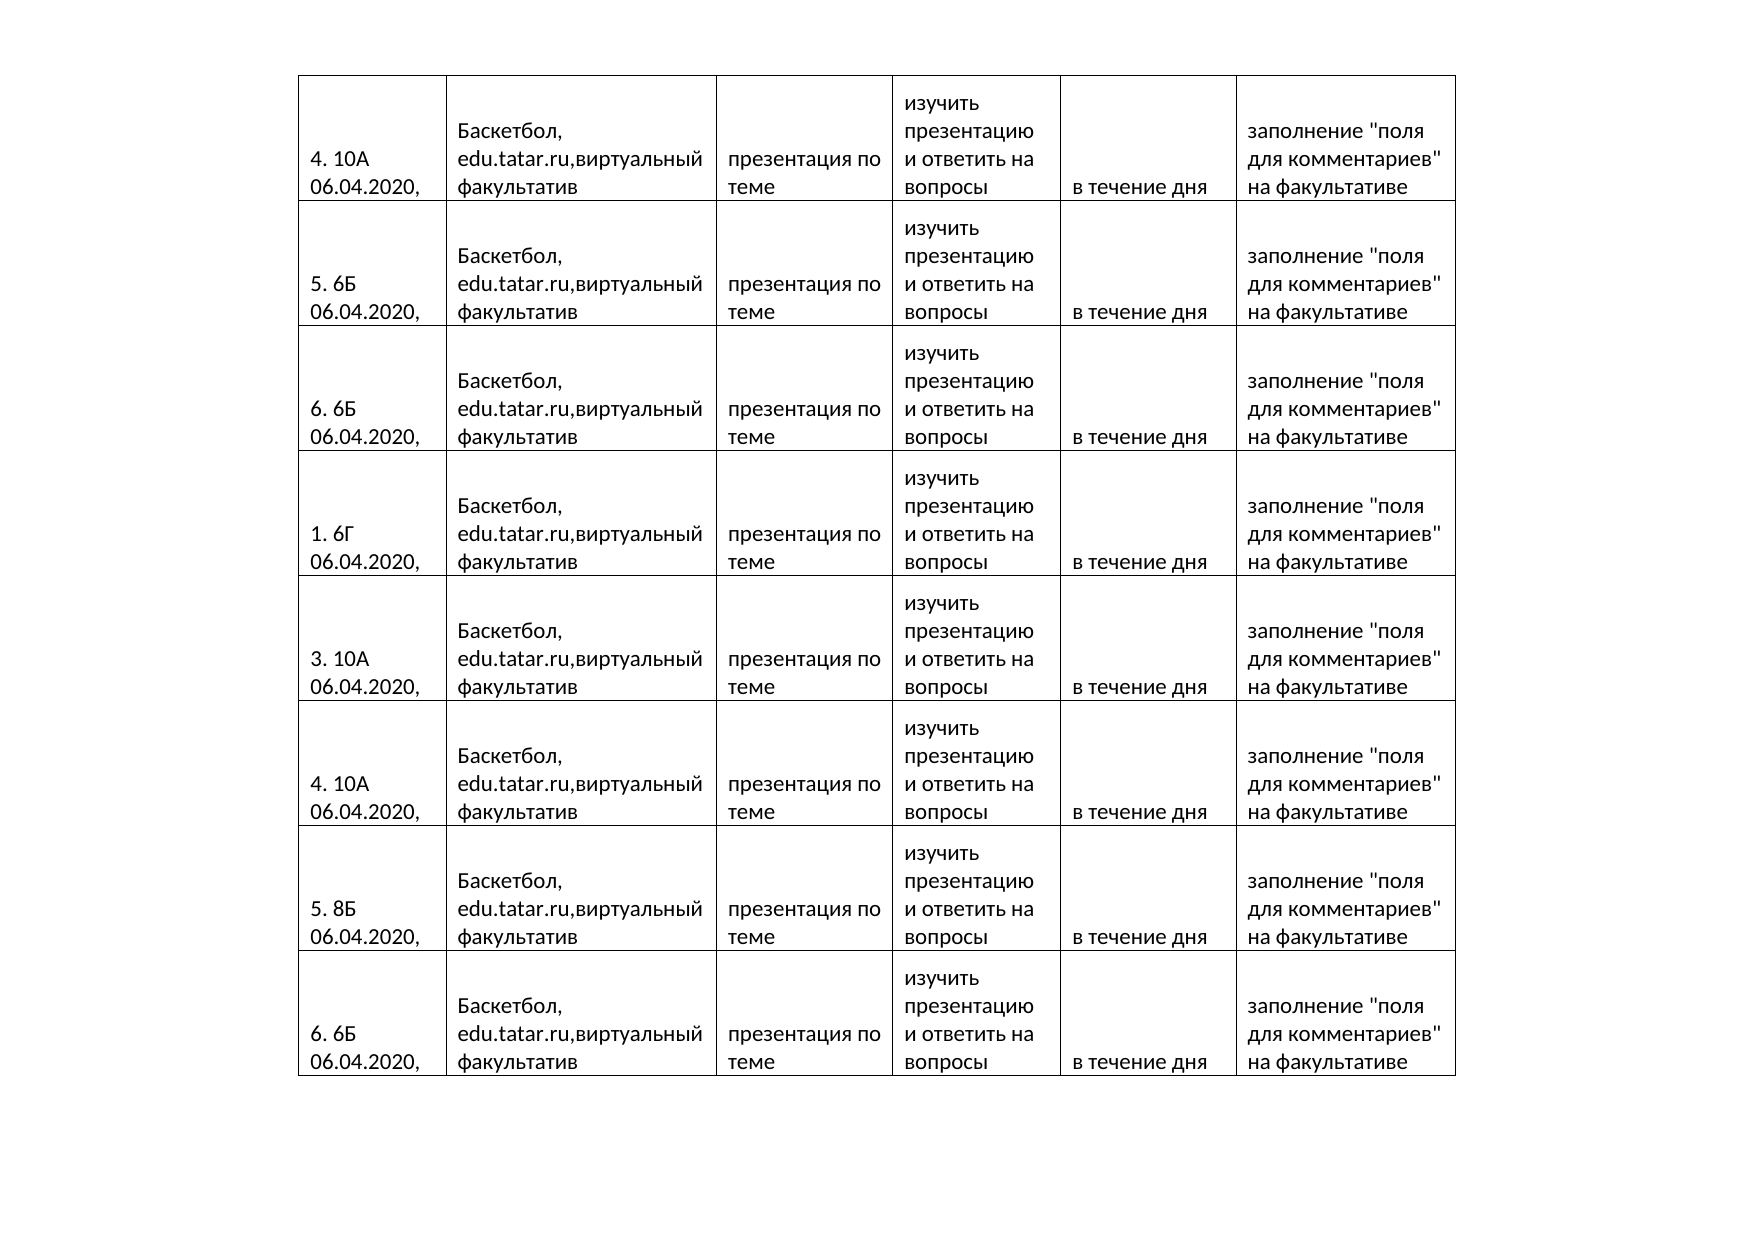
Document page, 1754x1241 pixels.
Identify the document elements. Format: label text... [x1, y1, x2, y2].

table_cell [447, 76, 716, 200]
table_cell в течение дня [1061, 576, 1236, 700]
table_cell изучить презентацию и ответить на вопросы [893, 826, 1060, 950]
table_cell в течение дня [1061, 951, 1236, 1075]
table_cell 1. 6Г 06.04.2020, [299, 451, 446, 575]
table_cell в течение дня [1061, 76, 1236, 200]
table_cell изучить презентацию и ответить на вопросы [893, 201, 1060, 325]
table_cell презентация по теме [717, 451, 892, 575]
table_cell Баскетбол, edu.tatar.ru,виртуальный факультатив [447, 701, 716, 825]
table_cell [893, 76, 1060, 200]
table_cell презентация по теме [717, 326, 892, 450]
table_cell Баскетбол, edu.tatar.ru,виртуальный факультатив [447, 951, 716, 1075]
table_cell 4. 10А 06.04.2020, [299, 701, 446, 825]
table_cell в течение дня [1061, 451, 1236, 575]
table_cell 5. 8Б 06.04.2020, [299, 826, 446, 950]
table_cell Баскетбол, edu.tatar.ru,виртуальный факультатив [447, 326, 716, 450]
table_cell Баскетбол, edu.tatar.ru,виртуальный факультатив [447, 201, 716, 325]
table_cell презентация по теме [717, 76, 892, 200]
table_cell заполнение "поля для комментариев" на факультативе [1237, 451, 1455, 575]
table_cell Баскетбол, edu.tatar.ru,виртуальный факультатив [447, 576, 716, 700]
table_cell в течение дня [1061, 201, 1236, 325]
table_cell заполнение "поля для комментариев" на факультативе [1237, 701, 1455, 825]
table_cell изучить презентацию и ответить на вопросы [893, 576, 1060, 700]
table_cell презентация по теме [717, 951, 892, 1075]
table_cell Баскетбол, edu.tatar.ru,виртуальный факультатив [447, 451, 716, 575]
table_cell Баскетбол, edu.tatar.ru,виртуальный факультатив [447, 826, 716, 950]
table_cell изучить презентацию и ответить на вопросы [893, 951, 1060, 1075]
table_cell 6. 6Б 06.04.2020, [299, 326, 446, 450]
table_cell в течение дня [1061, 701, 1236, 825]
table_cell 4. 10А 06.04.2020, [299, 76, 446, 200]
table_cell 5. 6Б 06.04.2020, [299, 201, 446, 325]
table_cell 6. 6Б 06.04.2020, [299, 951, 446, 1075]
table_cell в течение дня [1061, 326, 1236, 450]
table_cell заполнение "поля для комментариев" на факультативе [1237, 326, 1455, 450]
table_cell в течение дня [1061, 826, 1236, 950]
table_cell презентация по теме [717, 701, 892, 825]
table_cell заполнение "поля для комментариев" на факультативе [1237, 826, 1455, 950]
table_cell изучить презентацию и ответить на вопросы [893, 451, 1060, 575]
table_cell заполнение "поля для комментариев" на факультативе [1237, 201, 1455, 325]
table_cell изучить презентацию и ответить на вопросы [893, 326, 1060, 450]
table_cell изучить презентацию и ответить на вопросы [893, 701, 1060, 825]
table_cell 3. 10А 06.04.2020, [299, 576, 446, 700]
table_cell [1237, 76, 1455, 200]
table_cell презентация по теме [717, 576, 892, 700]
table_cell презентация по теме [717, 826, 892, 950]
table_cell заполнение "поля для комментариев" на факультативе [1237, 951, 1455, 1075]
table_cell презентация по теме [717, 201, 892, 325]
table_cell заполнение "поля для комментариев" на факультативе [1237, 576, 1455, 700]
